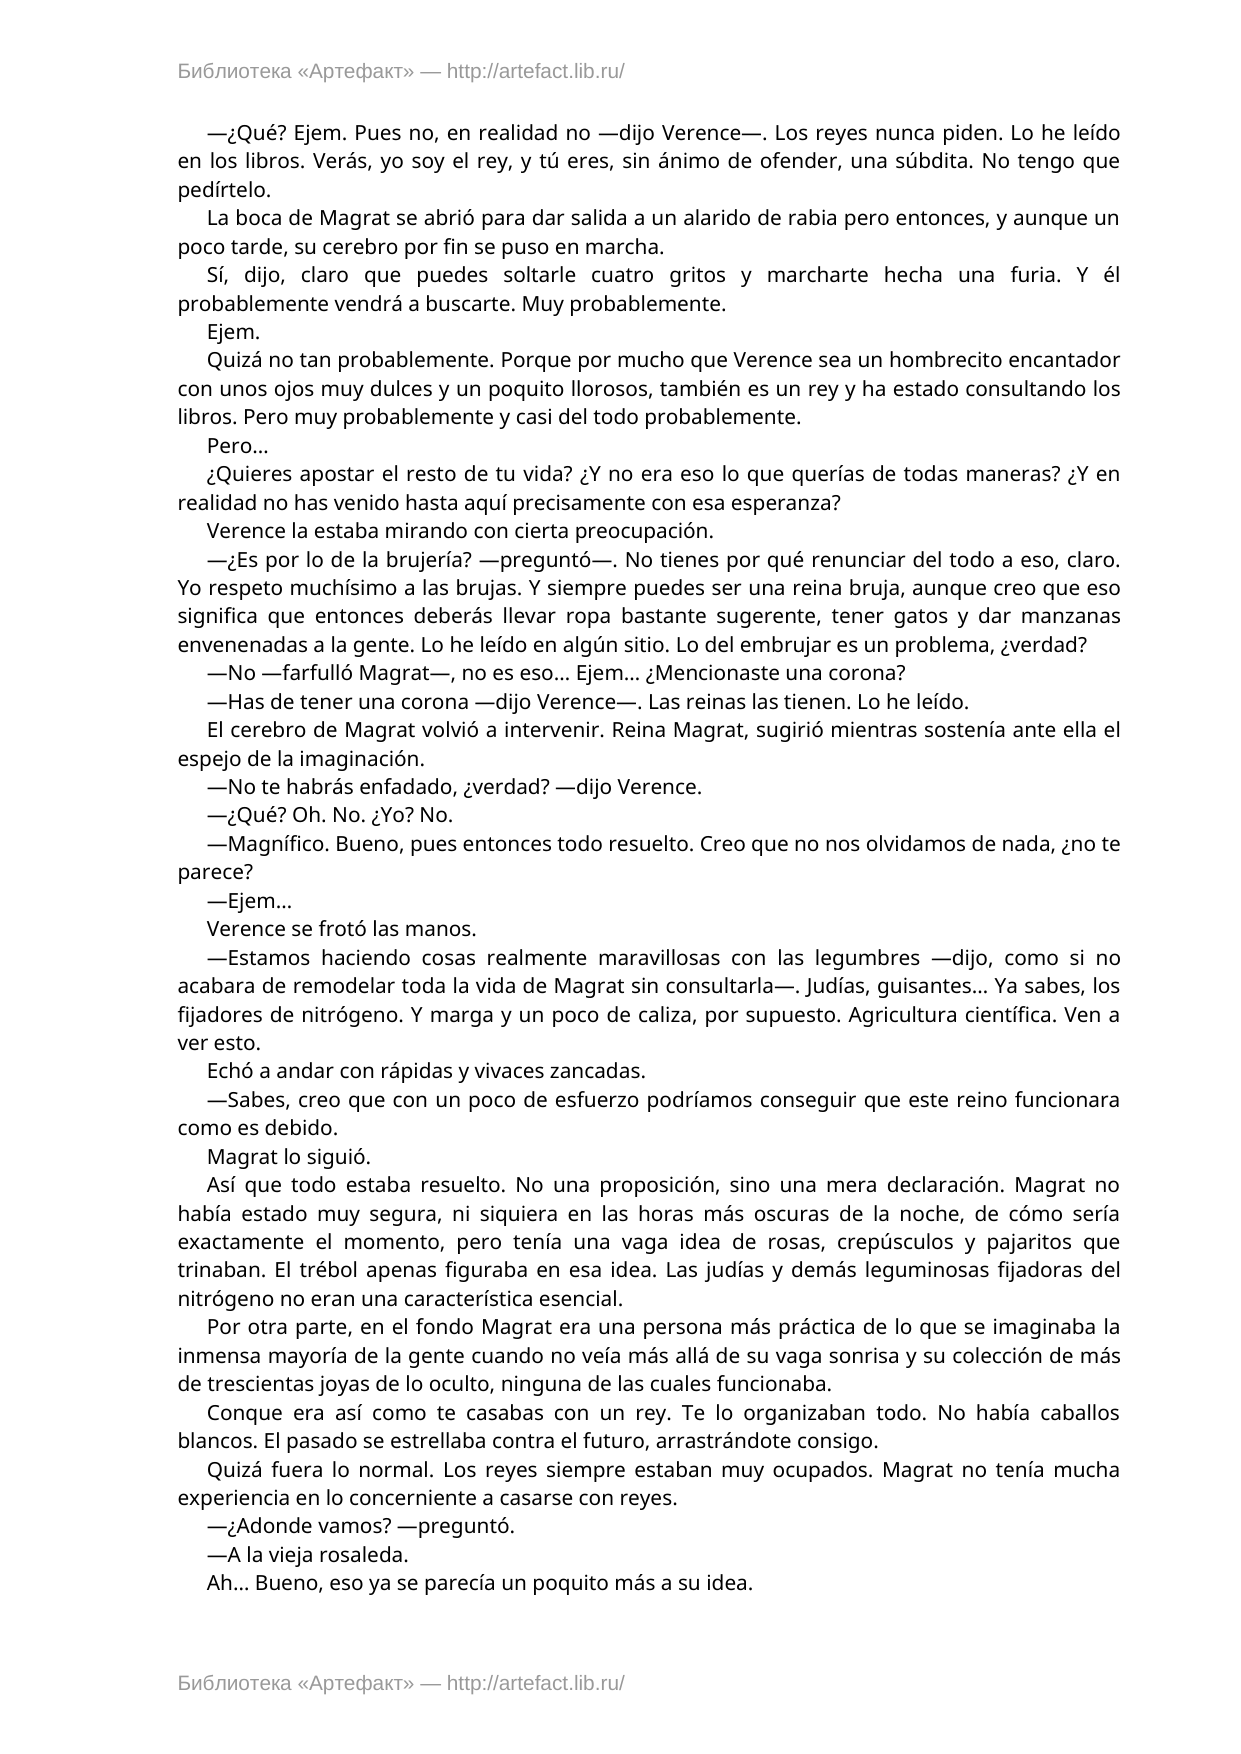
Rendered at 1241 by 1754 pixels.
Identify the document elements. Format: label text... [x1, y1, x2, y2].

text Ejem. [177, 317, 1122, 346]
text —Has de tener una corona —dijo Verence—. Las reinas las tienen. Lo he leído. [177, 687, 1122, 715]
text Sí, dijo, claro que puedes soltarle cuatro gritos y marcharte hecha una furia. Y él probablemente vendrá a buscarte. Muy probablemente. [177, 260, 1122, 317]
text —¿Es por lo de la brujería? —preguntó—. No tienes por qué renunciar del todo a eso, claro. Yo respeto muchísimo a las brujas. Y siempre puedes ser una reina bruja, aunque creo que eso significa que entonces deberás llevar ropa bastante sugerente, tener gatos y dar manzanas envenenadas a la gente. Lo he leído en algún sitio. Lo del embrujar es un problema, ¿verdad? [177, 545, 1122, 658]
text —Magnífico. Bueno, pues entonces todo resuelto. Creo que no nos olvidamos de nada, ¿no te parece? [177, 829, 1122, 886]
text La boca de Magrat se abrió para dar salida a un alarido de rabia pero entonces, y aunque un poco tarde, su cerebro por fin se puso en marcha. [177, 203, 1122, 260]
text —No —farfulló Magrat—, no es eso… Ejem… ¿Mencionaste una corona? [177, 658, 1122, 687]
text Así que todo estaba resuelto. No una proposición, sino una mera declaración. Magrat no había estado muy segura, ni siquiera en las horas más oscuras de la noche, de cómo sería exactamente el momento, pero tenía una vaga idea de rosas, crepúsculos y pajaritos que trinaban. El trébol apenas figuraba en esa idea. Las judías y demás leguminosas fijadoras del nitrógeno no eran una característica esencial. [177, 1170, 1122, 1312]
text Verence se frotó las manos. [177, 914, 1122, 943]
text —¿Adonde vamos? —preguntó. [177, 1512, 1122, 1540]
text Conque era así como te casabas con un rey. Te lo organizaban todo. No había caballos blancos. El pasado se estrellaba contra el futuro, arrastrándote consigo. [177, 1398, 1122, 1455]
text —Ejem… [177, 886, 1122, 914]
text ¿Quieres apostar el resto de tu vida? ¿Y no era eso lo que querías de todas maneras? ¿Y en realidad no has venido hasta aquí precisamente con esa esperanza? [177, 459, 1122, 516]
text —Sabes, creo que con un poco de esfuerzo podríamos conseguir que este reino funcionara como es debido. [177, 1085, 1122, 1142]
text Verence la estaba mirando con cierta preocupación. [177, 516, 1122, 545]
text Quizá no tan probablemente. Porque por mucho que Verence sea un hombrecito encantador con unos ojos muy dulces y un poquito llorosos, también es un rey y ha estado consultando los libros. Pero muy probablemente y casi del todo probablemente. [177, 346, 1122, 431]
text —¿Qué? Oh. No. ¿Yo? No. [177, 801, 1122, 829]
text El cerebro de Magrat volvió a intervenir. Reina Magrat, sugirió mientras sostenía ante ella el espejo de la imaginación. [177, 715, 1122, 772]
text Echó a andar con rápidas y vivaces zancadas. [177, 1057, 1122, 1085]
text Por otra parte, en el fondo Magrat era una persona más práctica de lo que se imaginaba la inmensa mayoría de la gente cuando no veía más allá de su vaga sonrisa y su colección de más de trescientas joyas de lo oculto, ninguna de las cuales funcionaba. [177, 1312, 1122, 1398]
text —No te habrás enfadado, ¿verdad? —dijo Verence. [177, 772, 1122, 801]
text Ah… Bueno, eso ya se parecía un poquito más a su idea. [177, 1568, 1122, 1597]
text —Estamos haciendo cosas realmente maravillosas con las legumbres —dijo, como si no acabara de remodelar toda la vida de Magrat sin consultarla—. Judías, guisantes… Ya sabes, los fijadores de nitrógeno. Y marga y un poco de caliza, por supuesto. Agricultura científica. Ven a ver esto. [177, 943, 1122, 1057]
text Magrat lo siguió. [177, 1142, 1122, 1170]
text —A la vieja rosaleda. [177, 1540, 1122, 1568]
text Pero… [177, 431, 1122, 459]
text —¿Qué? Ejem. Pues no, en realidad no —dijo Verence—. Los reyes nunca piden. Lo he leído en los libros. Verás, yo soy el rey, y tú eres, sin ánimo de ofender, una súbdita. No tengo que pedírtelo. [177, 118, 1122, 203]
text Quizá fuera lo normal. Los reyes siempre estaban muy ocupados. Magrat no tenía mucha experiencia en lo concerniente a casarse con reyes. [177, 1455, 1122, 1512]
